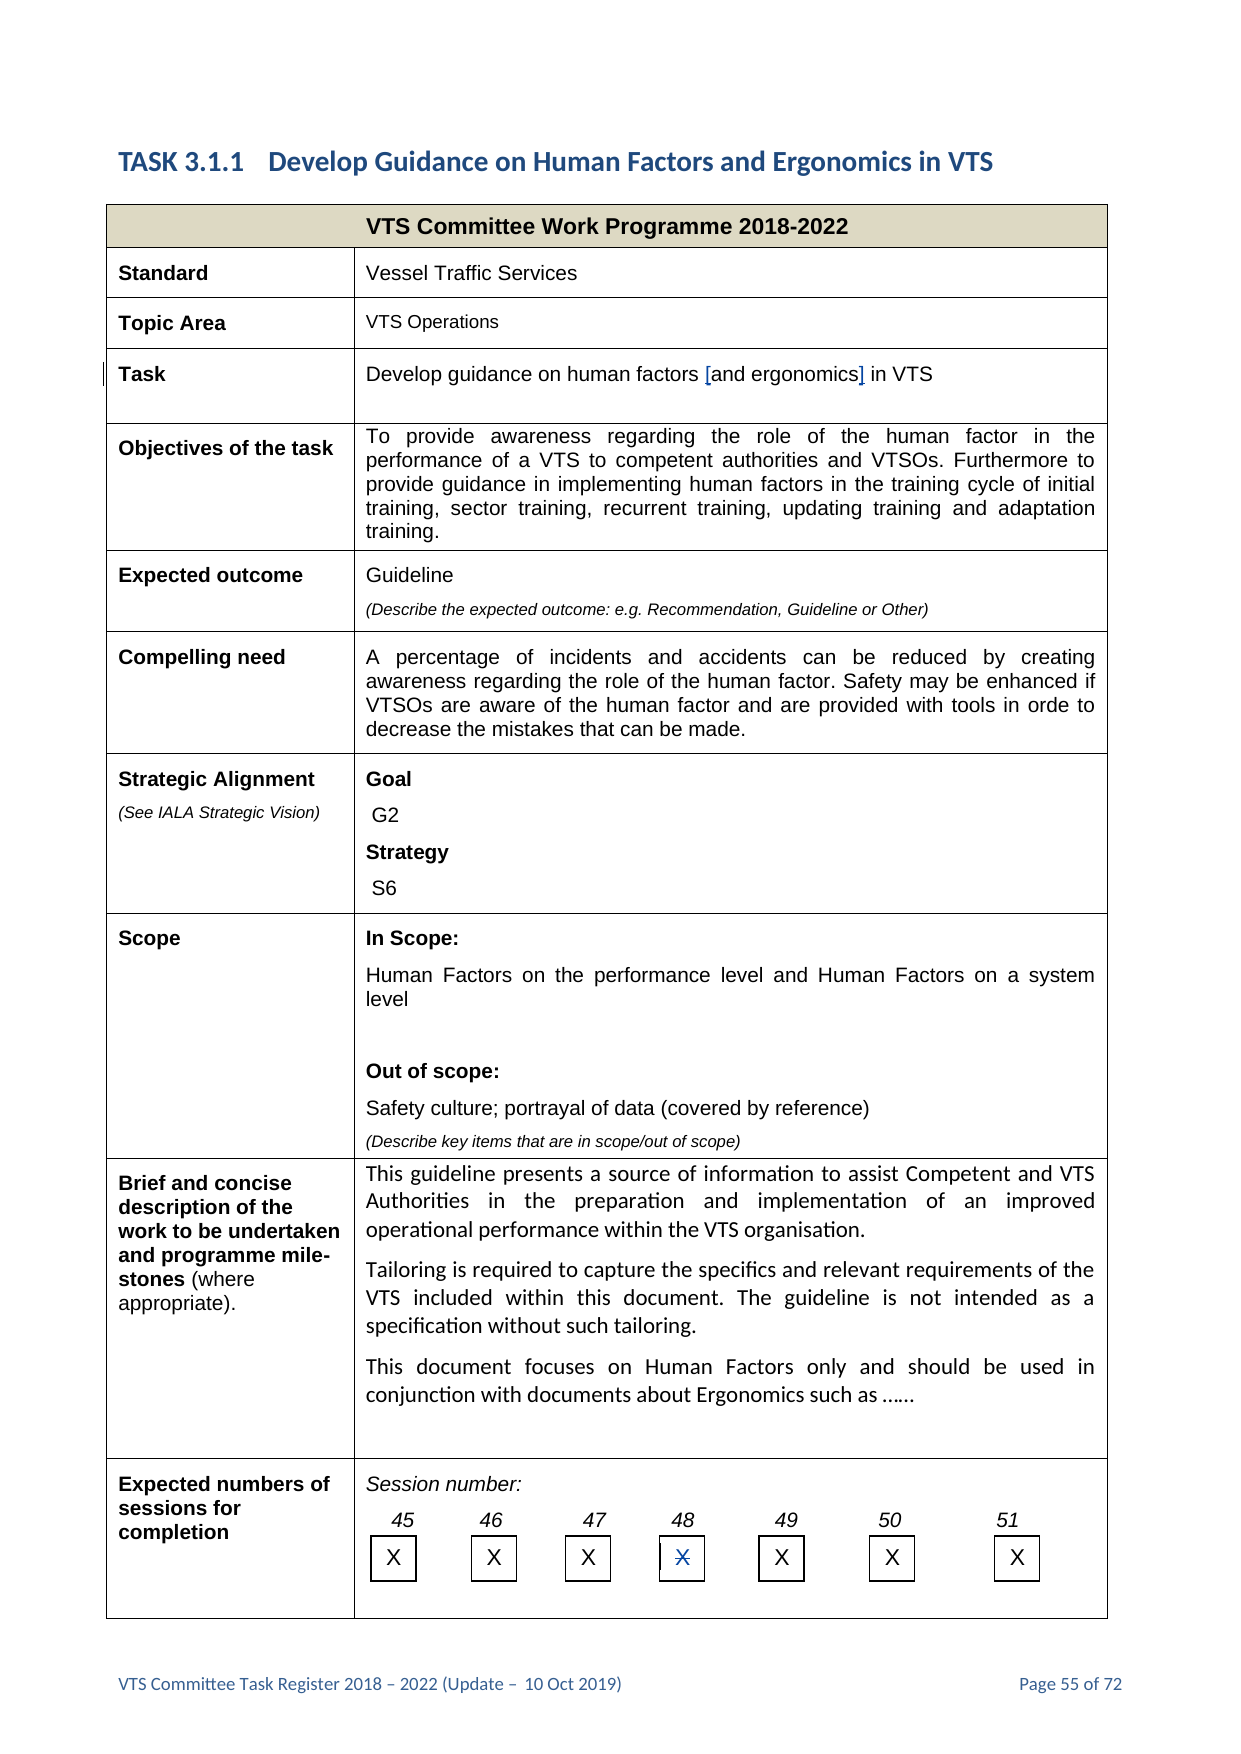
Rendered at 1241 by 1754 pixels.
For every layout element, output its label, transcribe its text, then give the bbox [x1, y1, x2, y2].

table_cell Goal G2 Strategy S6 [355, 754, 1107, 912]
table_cell Objectives of the task [107, 424, 354, 549]
table_cell Topic Area [107, 298, 354, 348]
table_cell In Scope: Human Factors on the performance level and Human Factors on a system level Out of scope: Safety culture; portrayal of data (covered by reference) (Describe key items that are in scope/out of scope) [355, 914, 1107, 1158]
table_cell Compelling need [107, 632, 354, 753]
table_cell Expected outcome [107, 551, 354, 631]
table_cell Scope [107, 914, 354, 1158]
table_cell This guideline presents a source of information to assist Competent and VTS Authorities in the preparation and implementation of an improved operational performance within the VTS organisation. Tailoring is required to capture the specifics and relevant requirements of the VTS included within this document. The guideline is not intended as a specification without such tailoring. This document focuses on Human Factors only and should be used in conjunction with documents about Ergonomics such as …… [355, 1159, 1107, 1458]
subtitle TASK 3.1.1 Develop Guidance on Human Factors and Ergonomics in VTS [118, 143, 1122, 179]
table_cell Task [107, 349, 354, 422]
table_cell Guideline (Describe the expected outcome: e.g. Recommendation, Guideline or Other) [355, 551, 1107, 631]
table_cell Develop guidance on human factors and ergonomics in VTS [355, 349, 1107, 422]
table_cell Expected numbers of sessions for completion [107, 1459, 354, 1618]
table_cell A percentage of incidents and accidents can be reduced by creating awareness regarding the role of the human factor. Safety may be enhanced if VTSOs are aware of the human factor and are provided with tools in orde to decrease the mistakes that can be made. [355, 632, 1107, 753]
table_header VTS Committee Work Programme 2018-2022 [107, 205, 1107, 247]
table_cell Strategic Alignment (See IALA Strategic Vision) [107, 754, 354, 912]
table_cell To provide awareness regarding the role of the human factor in the performance of a VTS to competent authorities and VTSOs. Furthermore to provide guidance in implementing human factors in the training cycle of initial training, sector training, recurrent training, updating training and adaptation training. [355, 424, 1107, 549]
table_cell Vessel Traffic Services [355, 248, 1107, 297]
table_cell Session number: 45 46 47 48 49 50 51 [355, 1459, 1107, 1618]
table_cell Standard [107, 248, 354, 297]
table_cell Brief and concise description of the work to be undertaken and programme milestones (where appropriate). [107, 1159, 354, 1458]
table_cell VTS Operations [355, 298, 1107, 348]
